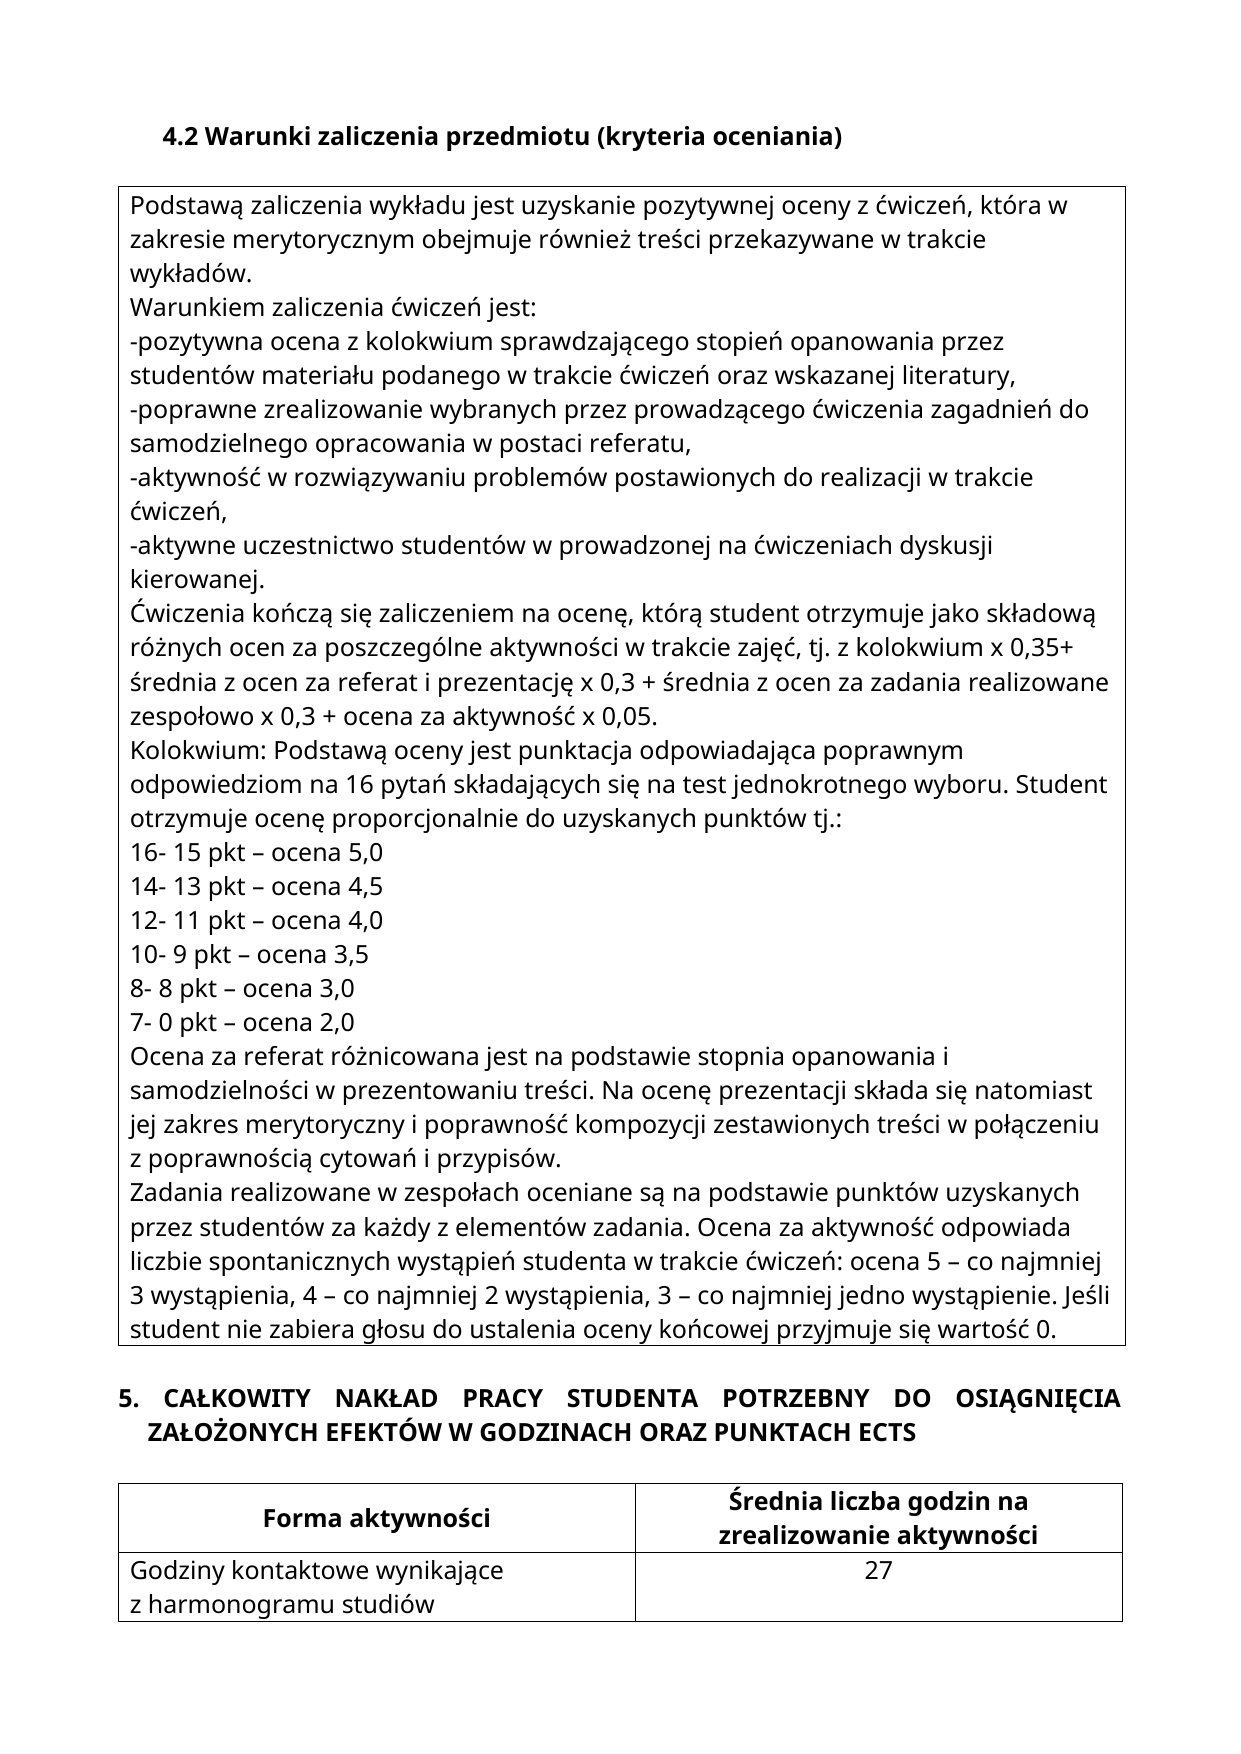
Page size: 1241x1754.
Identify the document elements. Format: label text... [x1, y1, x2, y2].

text 5. CAŁKOWITY NAKŁAD PRACY STUDENTA POTRZEBNY DO OSIĄGNIĘCIA ZAŁOŻONYCH EFEKTÓW W GODZINACH ORAZ PUNKTACH ECTS [118, 1381, 1122, 1449]
table_header Podstawą zaliczenia wykładu jest uzyskanie pozytywnej oceny z ćwiczeń, która w zakresie merytorycznym obejmuje również treści przekazywane w trakcie wykładów. Warunkiem zaliczenia ćwiczeń jest: -pozytywna ocena z kolokwium sprawdzającego stopień opanowania przez studentów materiału podanego w trakcie ćwiczeń oraz wskazanej literatury, -poprawne zrealizowanie wybranych przez prowadzącego ćwiczenia zagadnień do samodzielnego opracowania w postaci referatu, -aktywność w rozwiązywaniu problemów postawionych do realizacji w trakcie ćwiczeń, -aktywne uczestnictwo studentów w prowadzonej na ćwiczeniach dyskusji kierowanej. Ćwiczenia kończą się zaliczeniem na ocenę, którą student otrzymuje jako składową różnych ocen za poszczególne aktywności w trakcie zajęć, tj. z kolokwium x 0,35+ średnia z ocen za referat i prezentację x 0,3 + średnia z ocen za zadania realizowane zespołowo x 0,3 + ocena za aktywność x 0,05. Kolokwium: Podstawą oceny jest punktacja odpowiadająca poprawnym odpowiedziom na 16 pytań składających się na test jednokrotnego wyboru. Student otrzymuje ocenę proporcjonalnie do uzyskanych punktów tj.: 16- 15 pkt – ocena 5,0 14- 13 pkt – ocena 4,5 12- 11 pkt – ocena 4,0 10- 9 pkt – ocena 3,5 8- 8 pkt – ocena 3,0 7- 0 pkt – ocena 2,0 Ocena za referat różnicowana jest na podstawie stopnia opanowania i samodzielności w prezentowaniu treści. Na ocenę prezentacji składa się natomiast jej zakres merytoryczny i poprawność kompozycji zestawionych treści w połączeniu z poprawnością cytowań i przypisów. Zadania realizowane w zespołach oceniane są na podstawie punktów uzyskanych przez studentów za każdy z elementów zadania. Ocena za aktywność odpowiada liczbie spontanicznych wystąpień studenta w trakcie ćwiczeń: ocena 5 – co najmniej 3 wystąpienia, 4 – co najmniej 2 wystąpienia, 3 – co najmniej jedno wystąpienie. Jeśli student nie zabiera głosu do ustalenia oceny końcowej przyjmuje się wartość 0. [119, 187, 1125, 1345]
table_cell 27 [636, 1553, 1122, 1621]
text 4.2 Warunki zaliczenia przedmiotu (kryteria oceniania) [162, 118, 1122, 152]
table_cell Godziny kontaktowe wynikające z harmonogramu studiów [119, 1553, 635, 1621]
table_header Średnia liczba godzin na zrealizowanie aktywności [636, 1484, 1122, 1552]
table_header Forma aktywności [119, 1484, 635, 1552]
